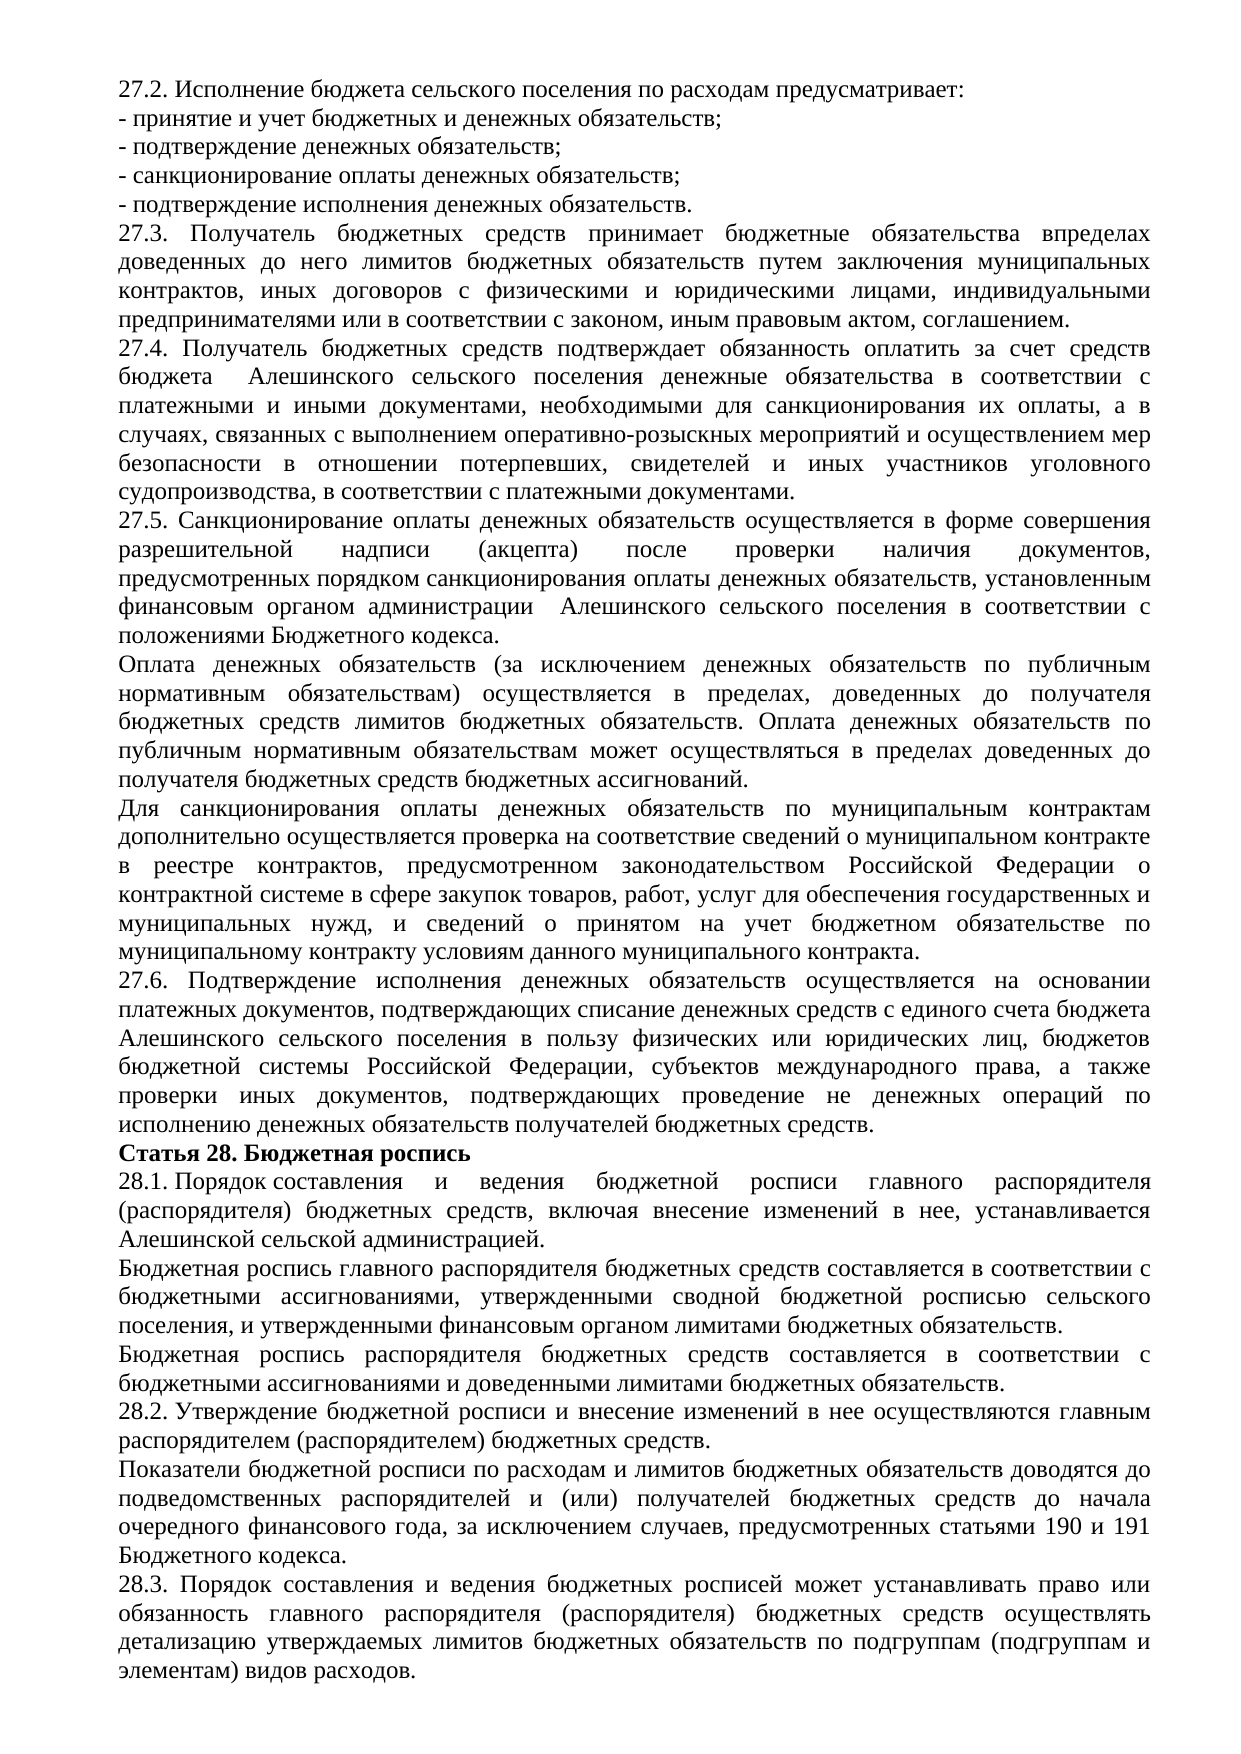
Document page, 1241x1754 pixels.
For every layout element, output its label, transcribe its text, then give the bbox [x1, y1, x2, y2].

text - подтверждение исполнения денежных обязательств. [118, 189, 1152, 218]
text Бюджетная роспись главного распорядителя бюджетных средств составляется в соответствии с бюджетными ассигнованиями, утвержденными сводной бюджетной росписью сельского поселения, и утвержденными финансовым органом лимитами бюджетных обязательств. [118, 1253, 1152, 1339]
text 28.1. Порядок составления и ведения бюджетной росписи главного распорядителя (распорядителя) бюджетных средств, включая внесение изменений в нее, устанавливается Алешинской сельской администрацией. [118, 1166, 1152, 1253]
text Статья 28. Бюджетная роспись [118, 1138, 1152, 1166]
text 27.4. Получатель бюджетных средств подтверждает обязанность оплатить за счет средств бюджета Алешинского сельского поселения денежные обязательства в соответствии с платежными и иными документами, необходимыми для санкционирования их оплаты, а в случаях, связанных с выполнением оперативно-розыскных мероприятий и осуществлением мер безопасности в отношении потерпевших, свидетелей и иных участников уголовного судопроизводства, в соответствии с платежными документами. [118, 333, 1152, 505]
text Для санкционирования оплаты денежных обязательств по муниципальным контрактам дополнительно осуществляется проверка на соответствие сведений о муниципальном контракте в реестре контрактов, предусмотренном законодательством Российской Федерации о контрактной системе в сфере закупок товаров, работ, услуг для обеспечения государственных и муниципальных нужд, и сведений о принятом на учет бюджетном обязательстве по муниципальному контракту условиям данного муниципального контракта. [118, 793, 1152, 965]
text Оплата денежных обязательств (за исключением денежных обязательств по публичным нормативным обязательствам) осуществляется в пределах, доведенных до получателя бюджетных средств лимитов бюджетных обязательств. Оплата денежных обязательств по публичным нормативным обязательствам может осуществляться в пределах доведенных до получателя бюджетных средств бюджетных ассигнований. [118, 649, 1152, 793]
text Показатели бюджетной росписи по расходам и лимитов бюджетных обязательств доводятся до подведомственных распорядителей и (или) получателей бюджетных средств до начала очередного финансового года, за исключением случаев, предусмотренных статьями 190 и 191 Бюджетного кодекса. [118, 1454, 1152, 1569]
text Бюджетная роспись распорядителя бюджетных средств составляется в соответствии с бюджетными ассигнованиями и доведенными лимитами бюджетных обязательств. [118, 1339, 1152, 1396]
text - санкционирование оплаты денежных обязательств; [118, 160, 1152, 189]
text 28.3. Порядок составления и ведения бюджетных росписей может устанавливать право или обязанность главного распорядителя (распорядителя) бюджетных средств осуществлять детализацию утверждаемых лимитов бюджетных обязательств по подгруппам (подгруппам и элементам) видов расходов. [118, 1569, 1152, 1684]
text 28.2. Утверждение бюджетной росписи и внесение изменений в нее осуществляются главным распорядителем (распорядителем) бюджетных средств. [118, 1396, 1152, 1454]
text 27.2. Исполнение бюджета сельского поселения по расходам предусматривает: [118, 74, 1152, 103]
text 27.3. Получатель бюджетных средств принимает бюджетные обязательства впределах доведенных до него лимитов бюджетных обязательств путем заключения муниципальных контрактов, иных договоров с физическими и юридическими лицами, индивидуальными предпринимателями или в соответствии с законом, иным правовым актом, соглашением. [118, 218, 1152, 333]
text - подтверждение денежных обязательств; [118, 131, 1152, 160]
text - принятие и учет бюджетных и денежных обязательств; [118, 103, 1152, 131]
text 27.5. Санкционирование оплаты денежных обязательств осуществляется в форме совершения разрешительной надписи (акцепта) после проверки наличия документов, предусмотренных порядком санкционирования оплаты денежных обязательств, установленным финансовым органом администрации Алешинского сельского поселения в соответствии с положениями Бюджетного кодекса. [118, 505, 1152, 649]
text 27.6. Подтверждение исполнения денежных обязательств осуществляется на основании платежных документов, подтверждающих списание денежных средств с единого счета бюджета Алешинского сельского поселения в пользу физических или юридических лиц, бюджетов бюджетной системы Российской Федерации, субъектов международного права, а также проверки иных документов, подтверждающих проведение не денежных операций по исполнению денежных обязательств получателей бюджетных средств. [118, 965, 1152, 1138]
